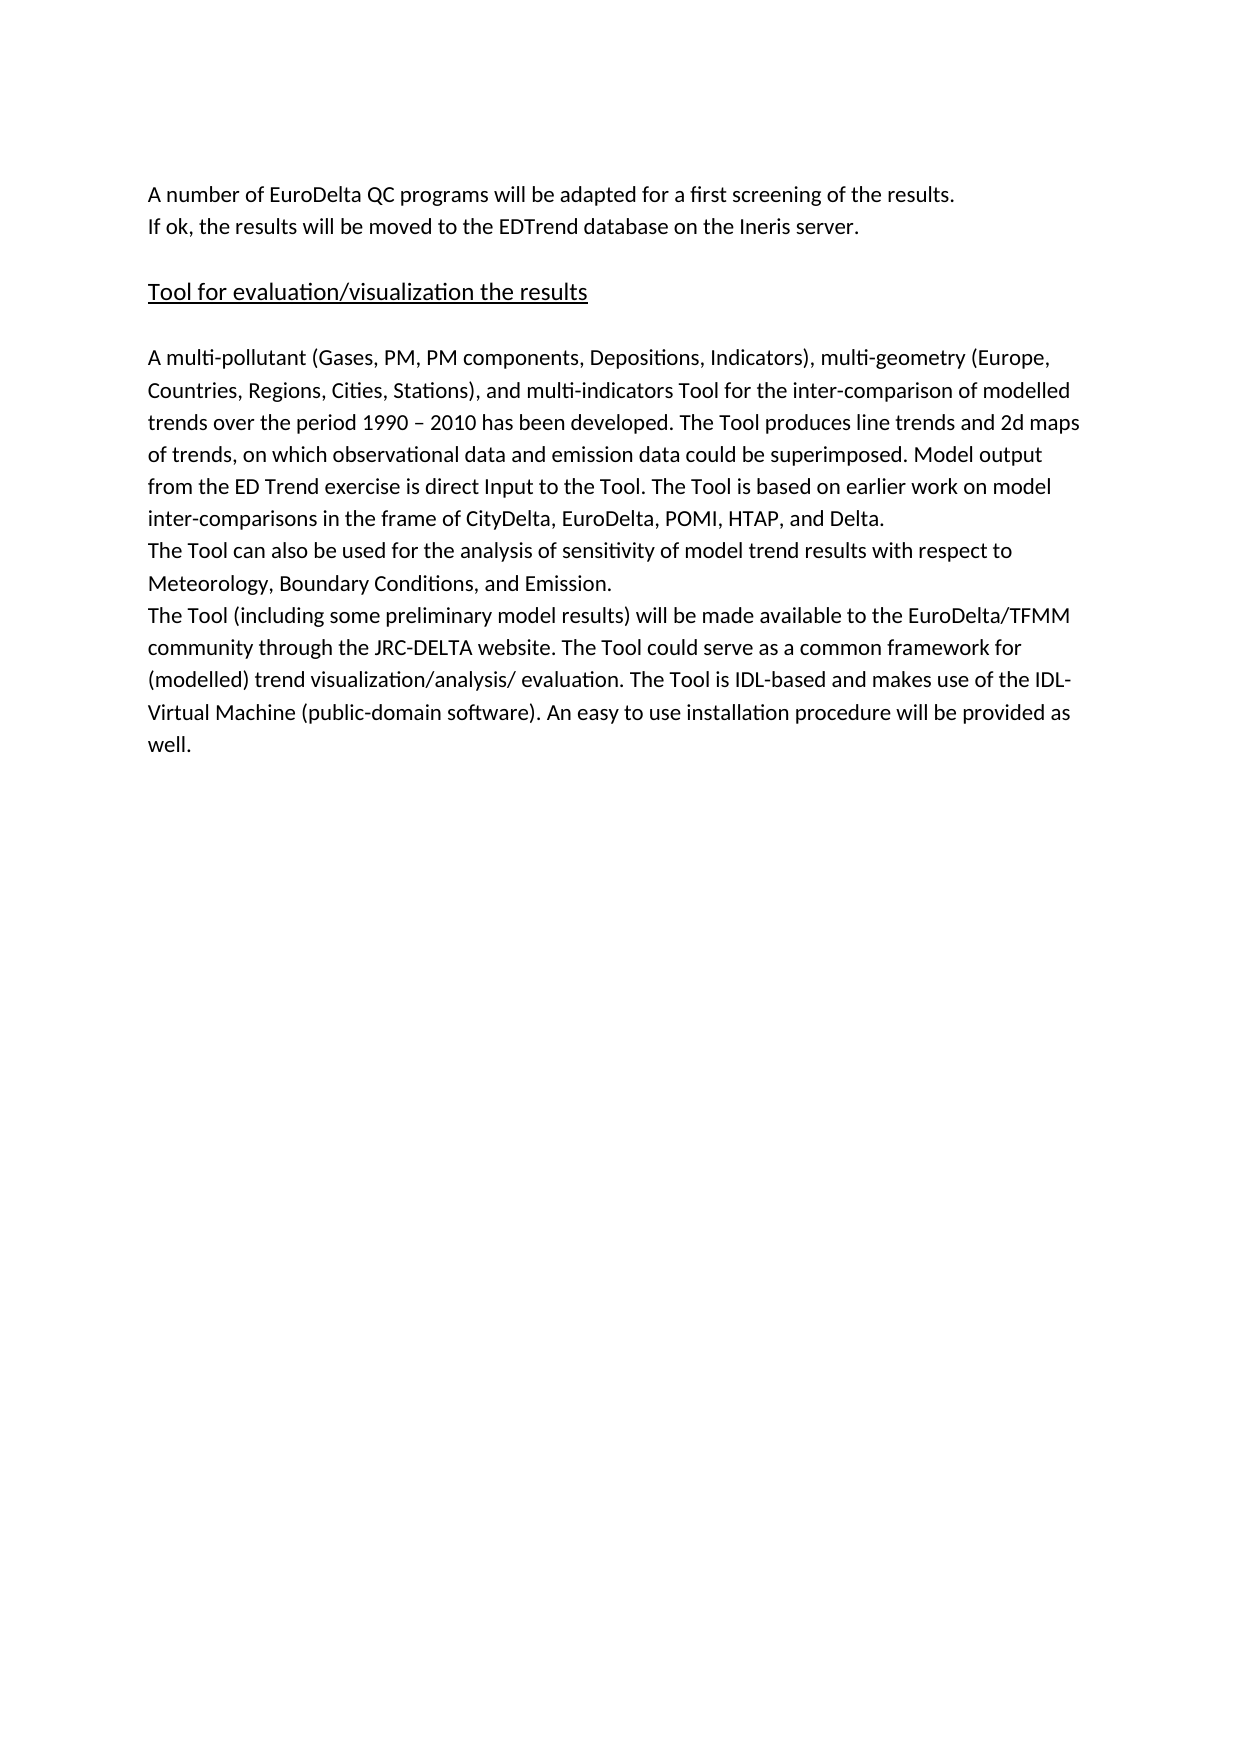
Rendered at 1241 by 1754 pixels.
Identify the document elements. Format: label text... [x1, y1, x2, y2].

text Tool for evaluation/visualization the results [148, 276, 1093, 307]
text If ok, the results will be moved to the EDTrend database on the Ineris server. [148, 212, 1093, 240]
text A multi-pollutant (Gases, PM, PM components, Depositions, Indicators), multi-geometry (Europe, Countries, Regions, Cities, Stations), and multi-indicators Tool for the inter-comparison of modelled trends over the period 1990 – 2010 has been developed. The Tool produces line trends and 2d maps of trends, on which observational data and emission data could be superimposed. Model output from the ED Trend exercise is direct Input to the Tool. The Tool is based on earlier work on model inter-comparisons in the frame of CityDelta, EuroDelta, POMI, HTAP, and Delta. [148, 343, 1093, 532]
text A number of EuroDelta QC programs will be adapted for a first screening of the results. [148, 180, 1093, 208]
text The Tool can also be used for the analysis of sensitivity of model trend results with respect to Meteorology, Boundary Conditions, and Emission. The Tool (including some preliminary model results) will be made available to the EuroDelta/TFMM community through the JRC-DELTA website. The Tool could serve as a common framework for (modelled) trend visualization/analysis/ evaluation. The Tool is IDL-based and makes use of the IDL- Virtual Machine (public-domain software). An easy to use installation procedure will be provided as well. [148, 537, 1093, 758]
